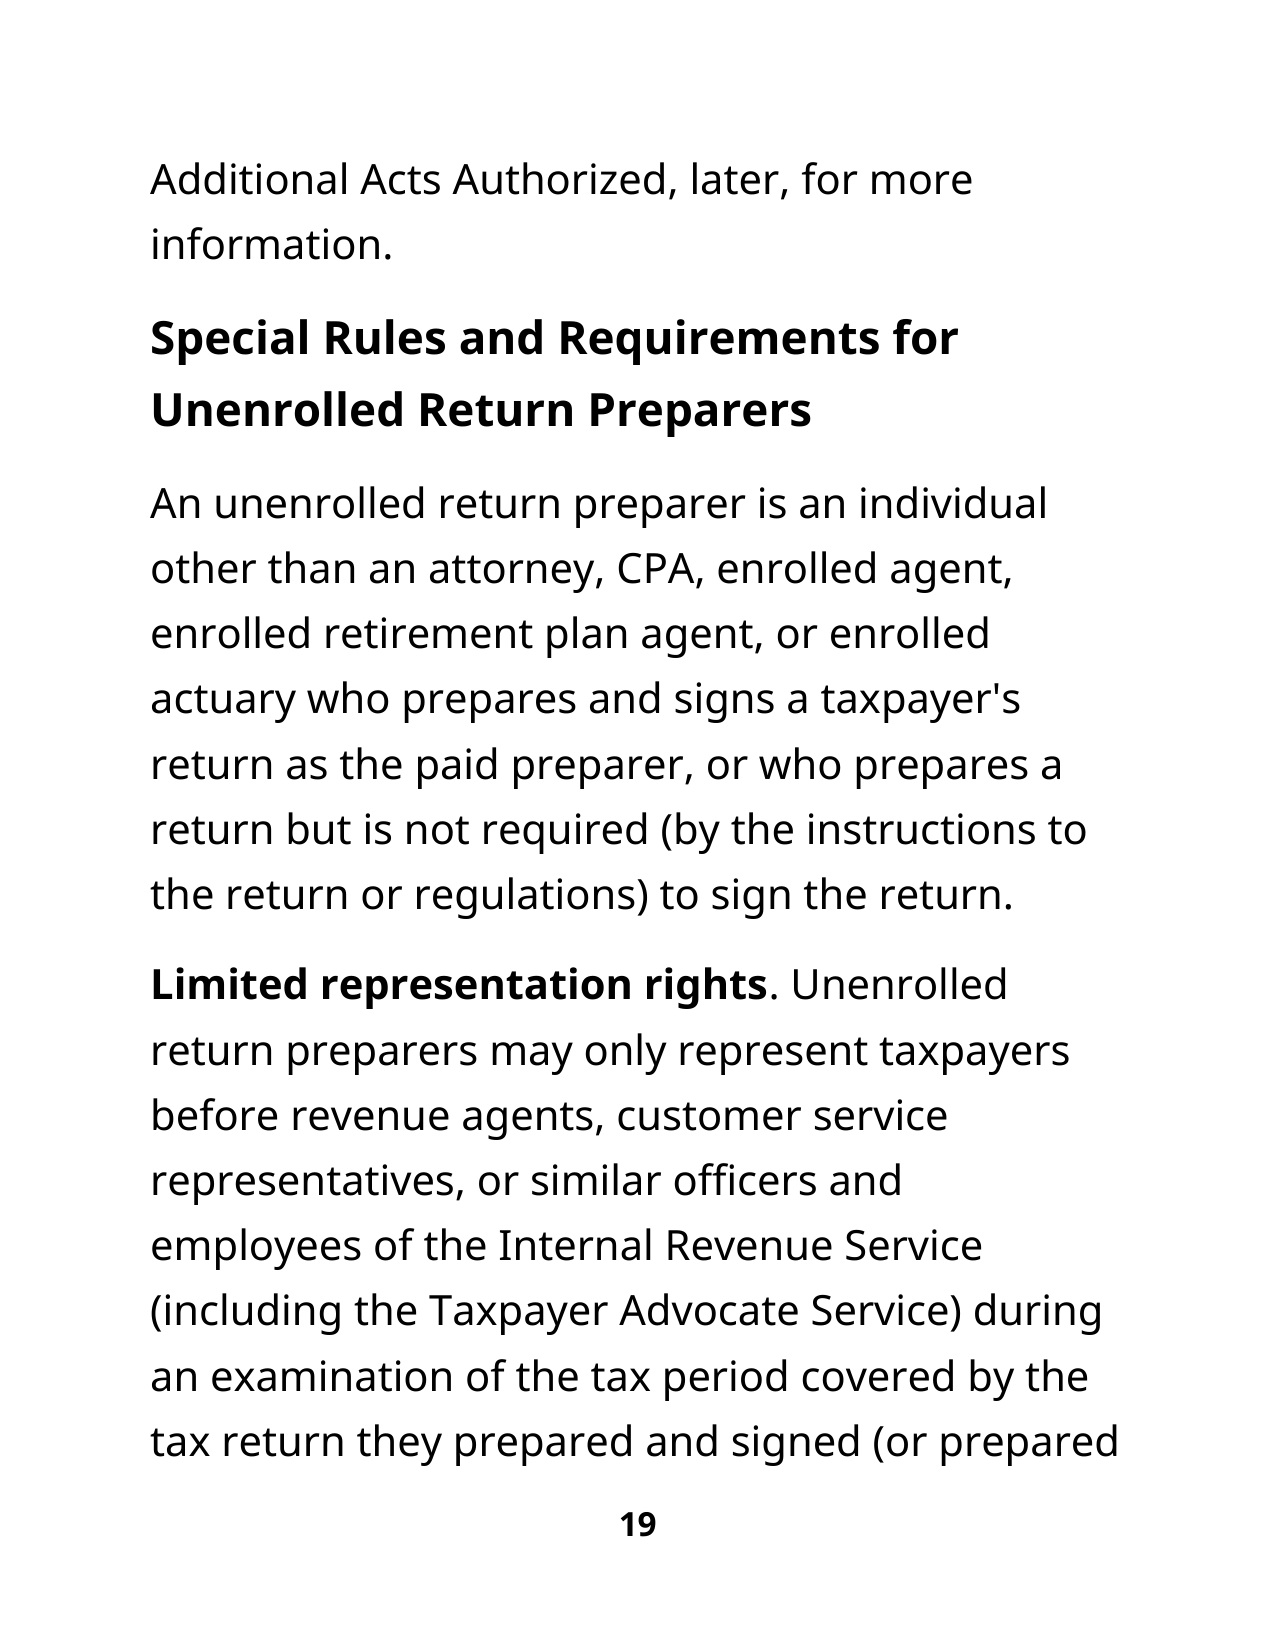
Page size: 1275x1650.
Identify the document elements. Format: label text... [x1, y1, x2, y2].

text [150, 150, 1125, 272]
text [150, 955, 1125, 1468]
subtitle Special Rules and Requirements for Unenrolled Return Preparers [150, 305, 1125, 439]
text An unenrolled return preparer is an individual other than an attorney, CPA, enrolled agent, enrolled retirement plan agent, or enrolled actuary who prepares and signs a taxpayer's return as the paid preparer, or who prepares a return but is not required (by the instructions to the return or regulations) to sign the return. [150, 474, 1125, 922]
